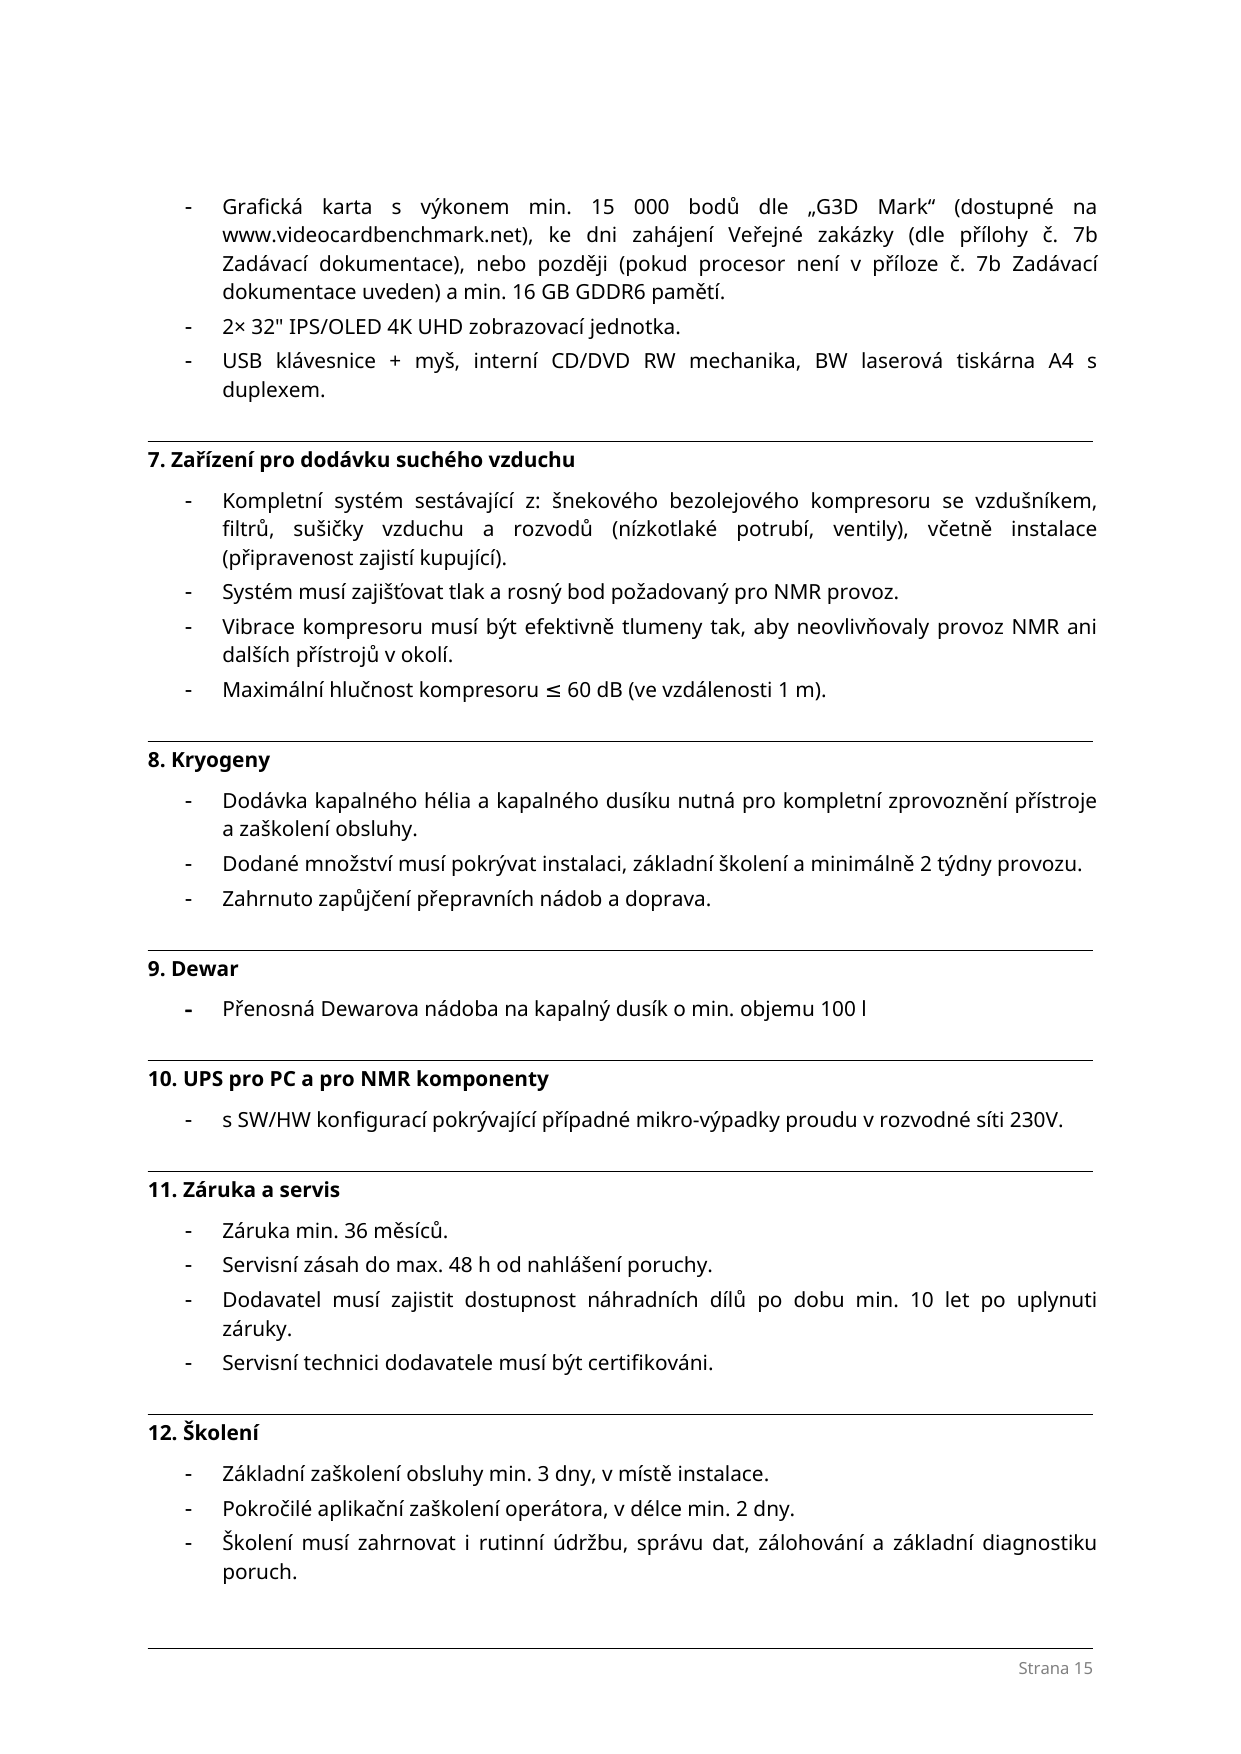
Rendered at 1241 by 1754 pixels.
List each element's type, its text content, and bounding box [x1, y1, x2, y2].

list Systém musí zajišťovat tlak a rosný bod požadovaný pro NMR provoz. [185, 577, 1098, 606]
text 10. UPS pro PC a pro NMR komponenty [148, 1061, 1093, 1093]
text 9. Dewar [148, 951, 1093, 982]
list Kompletní systém sestávající z: šnekového bezolejového kompresoru se vzdušníkem, filtrů, sušičky vzduchu a rozvodů (nízkotlaké potrubí, ventily), včetně instalace (připravenost zajistí kupující). [185, 486, 1098, 571]
list Přenosná Dewarova nádoba na kapalný dusík o min. objemu 100 l [185, 994, 1098, 1023]
list Vibrace kompresoru musí být efektivně tlumeny tak, aby neovlivňovaly provoz NMR ani dalších přístrojů v okolí. [185, 612, 1098, 669]
list Servisní zásah do max. 48 h od nahlášení poruchy. [185, 1251, 1098, 1279]
text 11. Záruka a servis [148, 1172, 1093, 1203]
list Školení musí zahrnovat i rutinní údržbu, správu dat, zálohování a základní diagnostiku poruch. [185, 1528, 1098, 1585]
text 12. Školení [148, 1415, 1093, 1447]
list Základní zaškolení obsluhy min. 3 dny, v místě instalace. [185, 1459, 1098, 1488]
list Servisní technici dodavatele musí být certifikováni. [185, 1348, 1098, 1377]
list s SW/HW konfigurací pokrývající případné mikro-výpadky proudu v rozvodné síti 230V. [185, 1105, 1098, 1134]
text 7. Zařízení pro dodávku suchého vzduchu [148, 442, 1093, 473]
list 2× 32" IPS/OLED 4K UHD zobrazovací jednotka. [185, 312, 1098, 340]
list Pokročilé aplikační zaškolení operátora, v délce min. 2 dny. [185, 1494, 1098, 1522]
list Dodané množství musí pokrývat instalaci, základní školení a minimálně 2 týdny provozu. [185, 849, 1098, 877]
list Dodávka kapalného hélia a kapalného dusíku nutná pro kompletní zprovoznění přístroje a zaškolení obsluhy. [185, 786, 1098, 843]
list USB klávesnice + myš, interní CD/DVD RW mechanika, BW laserová tiskárna A4 s duplexem. [185, 347, 1098, 403]
list Dodavatel musí zajistit dostupnost náhradních dílů po dobu min. 10 let po uplynuti záruky. [185, 1285, 1098, 1342]
list Maximální hlučnost kompresoru ≤ 60 dB (ve vzdálenosti 1 m). [185, 675, 1098, 704]
list Zahrnuto zapůjčení přepravních nádob a doprava. [185, 884, 1098, 912]
list Záruka min. 36 měsíců. [185, 1216, 1098, 1244]
text 8. Kryogeny [148, 742, 1093, 773]
list Grafická karta s výkonem min. 15 000 bodů dle „G3D Mark“ (dostupné na www.videocardbenchmark.net), ke dni zahájení Veřejné zakázky (dle přílohy č. 7b Zadávací dokumentace), nebo později (pokud procesor není v příloze č. 7b Zadávací dokumentace uveden) a min. 16 GB GDDR6 pamětí. [185, 192, 1098, 306]
